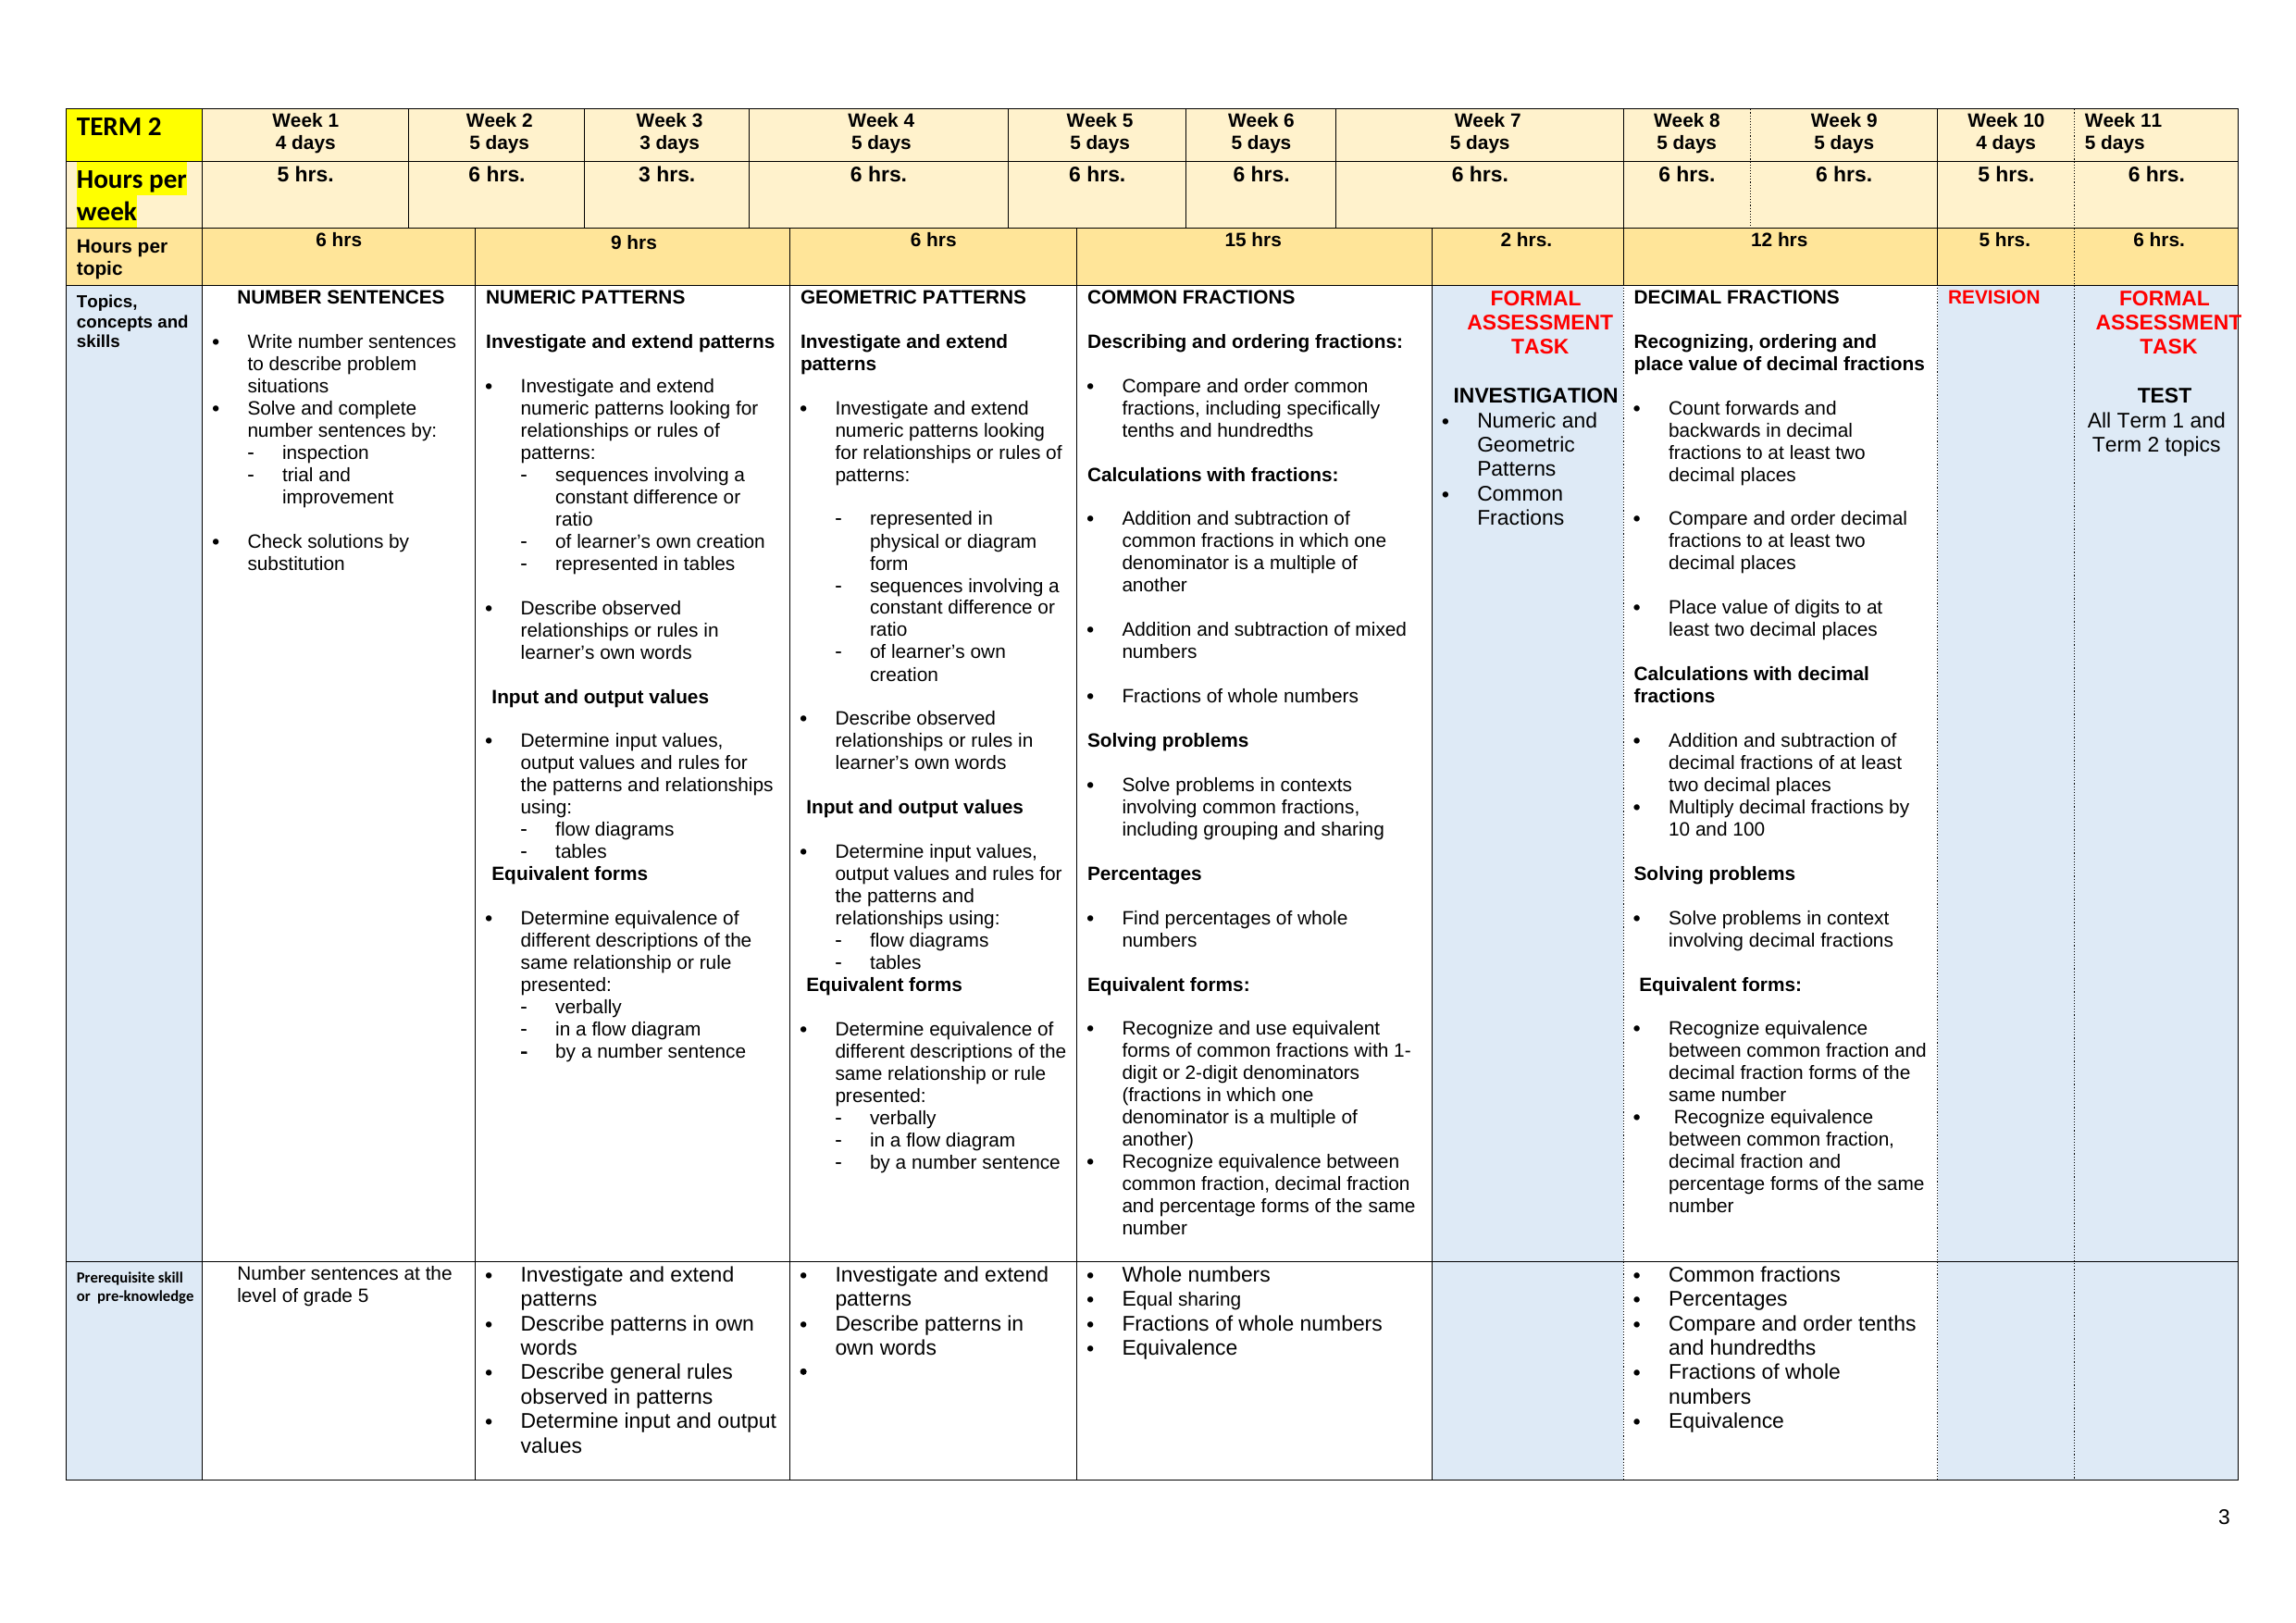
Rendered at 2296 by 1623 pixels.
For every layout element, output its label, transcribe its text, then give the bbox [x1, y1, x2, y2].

table_cell 6 hrs. [1186, 162, 1335, 228]
table_header TERM 2 [67, 109, 202, 161]
table_header Week 4 5 days [750, 109, 1008, 161]
table_cell Topics, concepts and skills [67, 286, 202, 1261]
table_cell [1433, 1262, 1623, 1480]
table_header Week 10 4 days [1938, 109, 2074, 161]
table_cell Prerequisite skill or pre-knowledge [67, 1262, 202, 1480]
table_cell Investigate and extend patterns Describe patterns in own words [790, 1262, 1076, 1480]
table_cell 5 hrs. [1938, 229, 2074, 285]
table_cell 12 hrs [1624, 229, 1937, 285]
table_cell 6 hrs. [750, 162, 1008, 228]
table_cell 6 hrs. [1624, 162, 1750, 228]
table_cell Investigate and extend patterns Describe patterns in own words Describe general rules observed in patterns Determine input and output values [476, 1262, 789, 1480]
table_cell Number sentences at the level of grade 5 [203, 1262, 475, 1480]
table_header Week 7 5 days [1336, 109, 1623, 161]
table_cell 6 hrs. [409, 162, 584, 228]
table_cell 6 hrs [203, 229, 475, 285]
table_cell Whole numbers Equal sharing Fractions of whole numbers Equivalence [1077, 1262, 1432, 1480]
table_cell 6 hrs. [1336, 162, 1623, 228]
table_cell FORMAL ASSESSMENT TASK INVESTIGATION Numeric and Geometric Patterns Common Fractions [1433, 286, 1623, 1261]
table_cell Hours per topic [67, 229, 202, 285]
table_cell 6 hrs. [1750, 162, 1937, 228]
table_cell 6 hrs [790, 229, 1076, 285]
table_cell [1938, 1262, 2074, 1480]
table_header Week 5 5 days [1009, 109, 1185, 161]
table_cell 6 hrs. [1009, 162, 1185, 228]
table_header Week 11 5 days [2074, 109, 2238, 161]
table_header Week 1 4 days [203, 109, 408, 161]
table_cell 6 hrs. [2074, 229, 2238, 285]
table_cell NUMBER SENTENCES Write number sentences to describe problem situations Solve and complete number sentences by: inspection trial and improvement Check solutions by substitution [203, 286, 475, 1261]
table_cell 5 hrs. [1938, 162, 2074, 228]
table_header Week 2 5 days [409, 109, 584, 161]
table_header Week 6 5 days [1186, 109, 1335, 161]
table_cell DECIMAL FRACTIONS Recognizing, ordering and place value of decimal fractions Count forwards and backwards in decimal fractions to at least two decimal places Compare and order decimal fractions to at least two decimal places Place value of digits to at least two decimal places Calculations with decimal fractions Addition and subtraction of decimal fractions of at least two decimal places Multiply decimal fractions by 10 and 100 Solving problems Solve problems in context involving decimal fractions Equivalent forms: Recognize equivalence between common fraction and decimal fraction forms of the same number Recognize equivalence between common fraction, decimal fraction and percentage forms of the same number [1623, 286, 1938, 1261]
table_cell 15 hrs [1077, 229, 1432, 285]
table_cell GEOMETRIC PATTERNS Investigate and extend patterns Investigate and extend numeric patterns looking for relationships or rules of patterns: represented in physical or diagram form sequences involving a constant difference or ratio of learner’s own creation Describe observed relationships or rules in learner’s own words Input and output values Determine input values, output values and rules for the patterns and relationships using: flow diagrams tables Equivalent forms Determine equivalence of different descriptions of the same relationship or rule presented: verbally in a flow diagram by a number sentence [790, 286, 1076, 1261]
table_cell 2 hrs. [1433, 229, 1623, 285]
table_cell COMMON FRACTIONS Describing and ordering fractions: Compare and order common fractions, including specifically tenths and hundredths Calculations with fractions: Addition and subtraction of common fractions in which one denominator is a multiple of another Addition and subtraction of mixed numbers Fractions of whole numbers Solving problems Solve problems in contexts involving common fractions, including grouping and sharing Percentages Find percentages of whole numbers Equivalent forms: Recognize and use equivalent forms of common fractions with 1-digit or 2-digit denominators (fractions in which one denominator is a multiple of another) Recognize equivalence between common fraction, decimal fraction and percentage forms of the same number [1077, 286, 1432, 1261]
table_cell Hours per week [137, 162, 202, 228]
table_cell 6 hrs. [2074, 162, 2238, 228]
table_cell REVISION [1938, 286, 2074, 1261]
table_cell Common fractions Percentages Compare and order tenths and hundredths Fractions of whole numbers Equivalence [1623, 1262, 1938, 1480]
table_header Week 9 5 days [1750, 109, 1937, 161]
table_cell NUMERIC PATTERNS Investigate and extend patterns Investigate and extend numeric patterns looking for relationships or rules of patterns: sequences involving a constant difference or ratio of learner’s own creation represented in tables Describe observed relationships or rules in learner’s own words Input and output values Determine input values, output values and rules for the patterns and relationships using: flow diagrams tables Equivalent forms Determine equivalence of different descriptions of the same relationship or rule presented: verbally in a flow diagram by a number sentence [476, 286, 789, 1261]
table_cell 3 hrs. [585, 162, 749, 228]
table_header Week 8 5 days [1624, 109, 1750, 161]
table_header Week 3 3 days [585, 109, 749, 161]
table_cell 5 hrs. [203, 162, 408, 228]
table_cell [2074, 1262, 2238, 1480]
table_cell FORMAL ASSESSMENT TASK TEST All Term 1 and Term 2 topics [2074, 286, 2238, 1261]
table_cell 9 hrs [476, 229, 789, 285]
